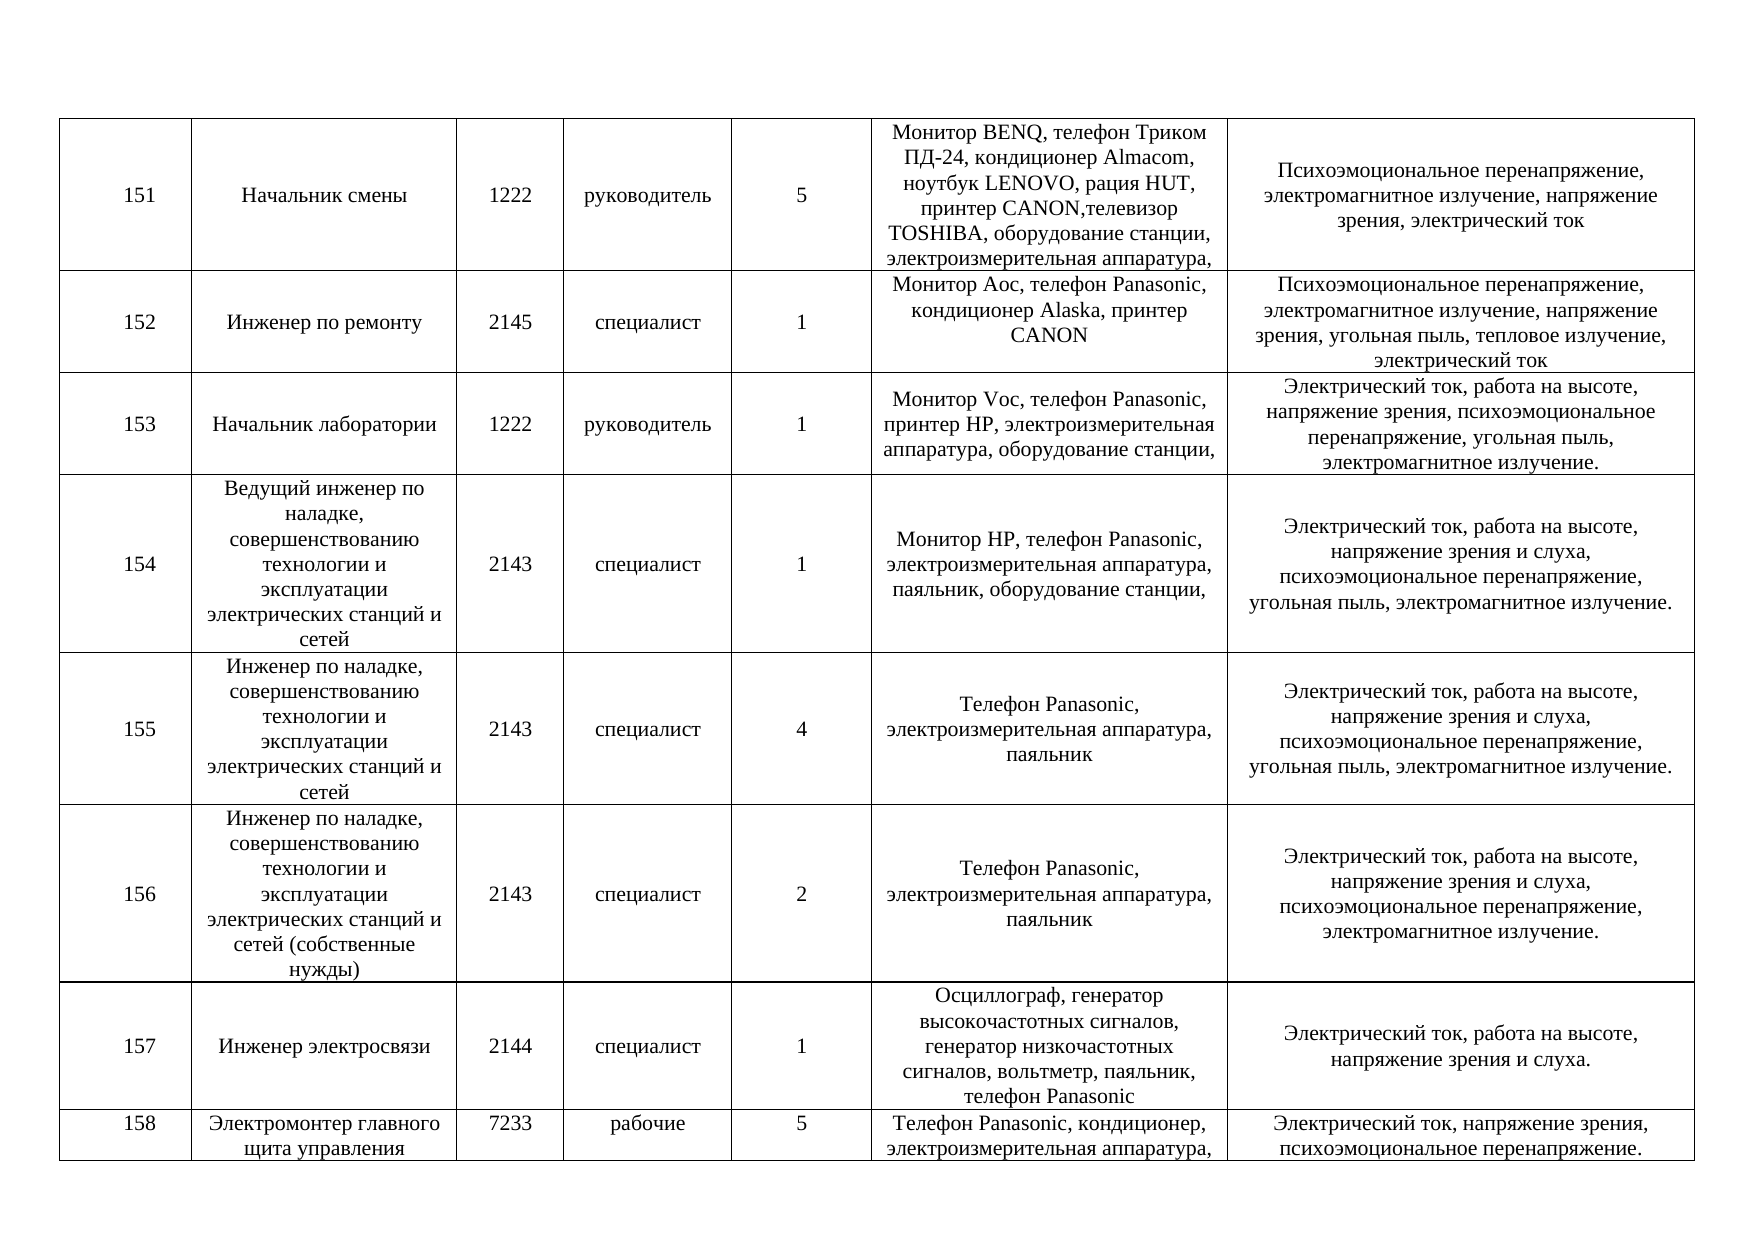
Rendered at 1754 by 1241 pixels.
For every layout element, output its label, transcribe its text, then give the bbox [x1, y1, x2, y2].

table_cell Начальник смены [192, 119, 456, 270]
table_cell Электрический ток, работа на высоте, напряжение зрения и слуха. [1228, 983, 1694, 1108]
table_cell Электрический ток, работа на высоте, напряжение зрения и слуха, психоэмоциональное перенапряжение, электромагнитное излучение. [1228, 805, 1694, 981]
table_cell Осциллограф, генератор высокочастотных сигналов, генератор низкочастотных сигналов, вольтметр, паяльник, телефон Panasonic [872, 983, 1227, 1108]
table_cell 1 [732, 271, 871, 372]
table_cell 4 [732, 653, 871, 804]
table_cell рабочие [564, 1110, 731, 1160]
table_cell 158 [60, 1110, 191, 1160]
table_cell 157 [60, 983, 191, 1108]
table_cell 7233 [457, 1110, 563, 1160]
table_cell специалист [564, 271, 731, 372]
table_cell 156 [60, 805, 191, 981]
table_cell Инженер по ремонту [192, 271, 456, 372]
table_cell Инженер по наладке, совершенствованию технологии и эксплуатации электрических станций и сетей (собственные нужды) [192, 805, 456, 981]
table_cell специалист [564, 983, 731, 1108]
table_cell специалист [564, 653, 731, 804]
table_cell 5 [732, 119, 871, 270]
table_cell 2144 [457, 983, 563, 1108]
table_cell 1 [732, 373, 871, 474]
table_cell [192, 1110, 456, 1160]
table_cell руководитель [564, 119, 731, 270]
table_cell 153 [60, 373, 191, 474]
table_cell 5 [732, 1110, 871, 1160]
table_cell Электрический ток, работа на высоте, напряжение зрения и слуха, психоэмоциональное перенапряжение, угольная пыль, электромагнитное излучение. [1228, 475, 1694, 652]
table_cell 2143 [457, 805, 563, 981]
table_cell специалист [564, 475, 731, 652]
table_cell 1 [732, 983, 871, 1108]
table_cell Телефон Panasonic, электроизмерительная аппаратура, паяльник [872, 653, 1227, 804]
table_cell Телефон Panasonic, электроизмерительная аппаратура, паяльник [872, 805, 1227, 981]
table_cell Психоэмоциональное перенапряжение, электромагнитное излучение, напряжение зрения, угольная пыль, тепловое излучение, электрический ток [1228, 271, 1694, 372]
table_cell 155 [60, 653, 191, 804]
table_cell Монитор BENQ, телефон Триком ПД-24, кондиционер Almacom, ноутбук LENOVO, рация HUT, принтер СANON,телевизор TOSHIBA, оборудование станции, электроизмерительная аппаратура, [872, 119, 1227, 270]
table_cell Инженер по наладке, совершенствованию технологии и эксплуатации электрических станций и сетей [192, 653, 456, 804]
table_cell 154 [60, 475, 191, 652]
table_cell Инженер электросвязи [192, 983, 456, 1108]
table_cell 1222 [457, 373, 563, 474]
table_cell 2145 [457, 271, 563, 372]
table_cell Монитор Аoc, телефон Panasonic, кондиционер Alaska, принтер CANON [872, 271, 1227, 372]
table_cell Монитор HP, телефон Panasonic, электроизмерительная аппаратура, паяльник, оборудование станции, [872, 475, 1227, 652]
table_cell Начальник лаборатории [192, 373, 456, 474]
table_cell Электрический ток, работа на высоте, напряжение зрения, психоэмоциональное перенапряжение, угольная пыль, электромагнитное излучение. [1228, 373, 1694, 474]
table_cell 2 [732, 805, 871, 981]
table_cell 2143 [457, 653, 563, 804]
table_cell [872, 1110, 1227, 1160]
table_cell Монитор Voc, телефон Panasonic, принтер HP, электроизмерительная аппаратура, оборудование станции, [872, 373, 1227, 474]
table_cell 1 [732, 475, 871, 652]
table_cell 151 [60, 119, 191, 270]
table_cell 152 [60, 271, 191, 372]
table_cell руководитель [564, 373, 731, 474]
table_cell Электрический ток, работа на высоте, напряжение зрения и слуха, психоэмоциональное перенапряжение, угольная пыль, электромагнитное излучение. [1228, 653, 1694, 804]
table_cell Ведущий инженер по наладке, совершенствованию технологии и эксплуатации электрических станций и сетей [192, 475, 456, 652]
table_cell Психоэмоциональное перенапряжение, электромагнитное излучение, напряжение зрения, электрический ток [1228, 119, 1694, 270]
table_cell специалист [564, 805, 731, 981]
table_cell 2143 [457, 475, 563, 652]
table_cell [1228, 1110, 1694, 1160]
table_cell 1222 [457, 119, 563, 270]
